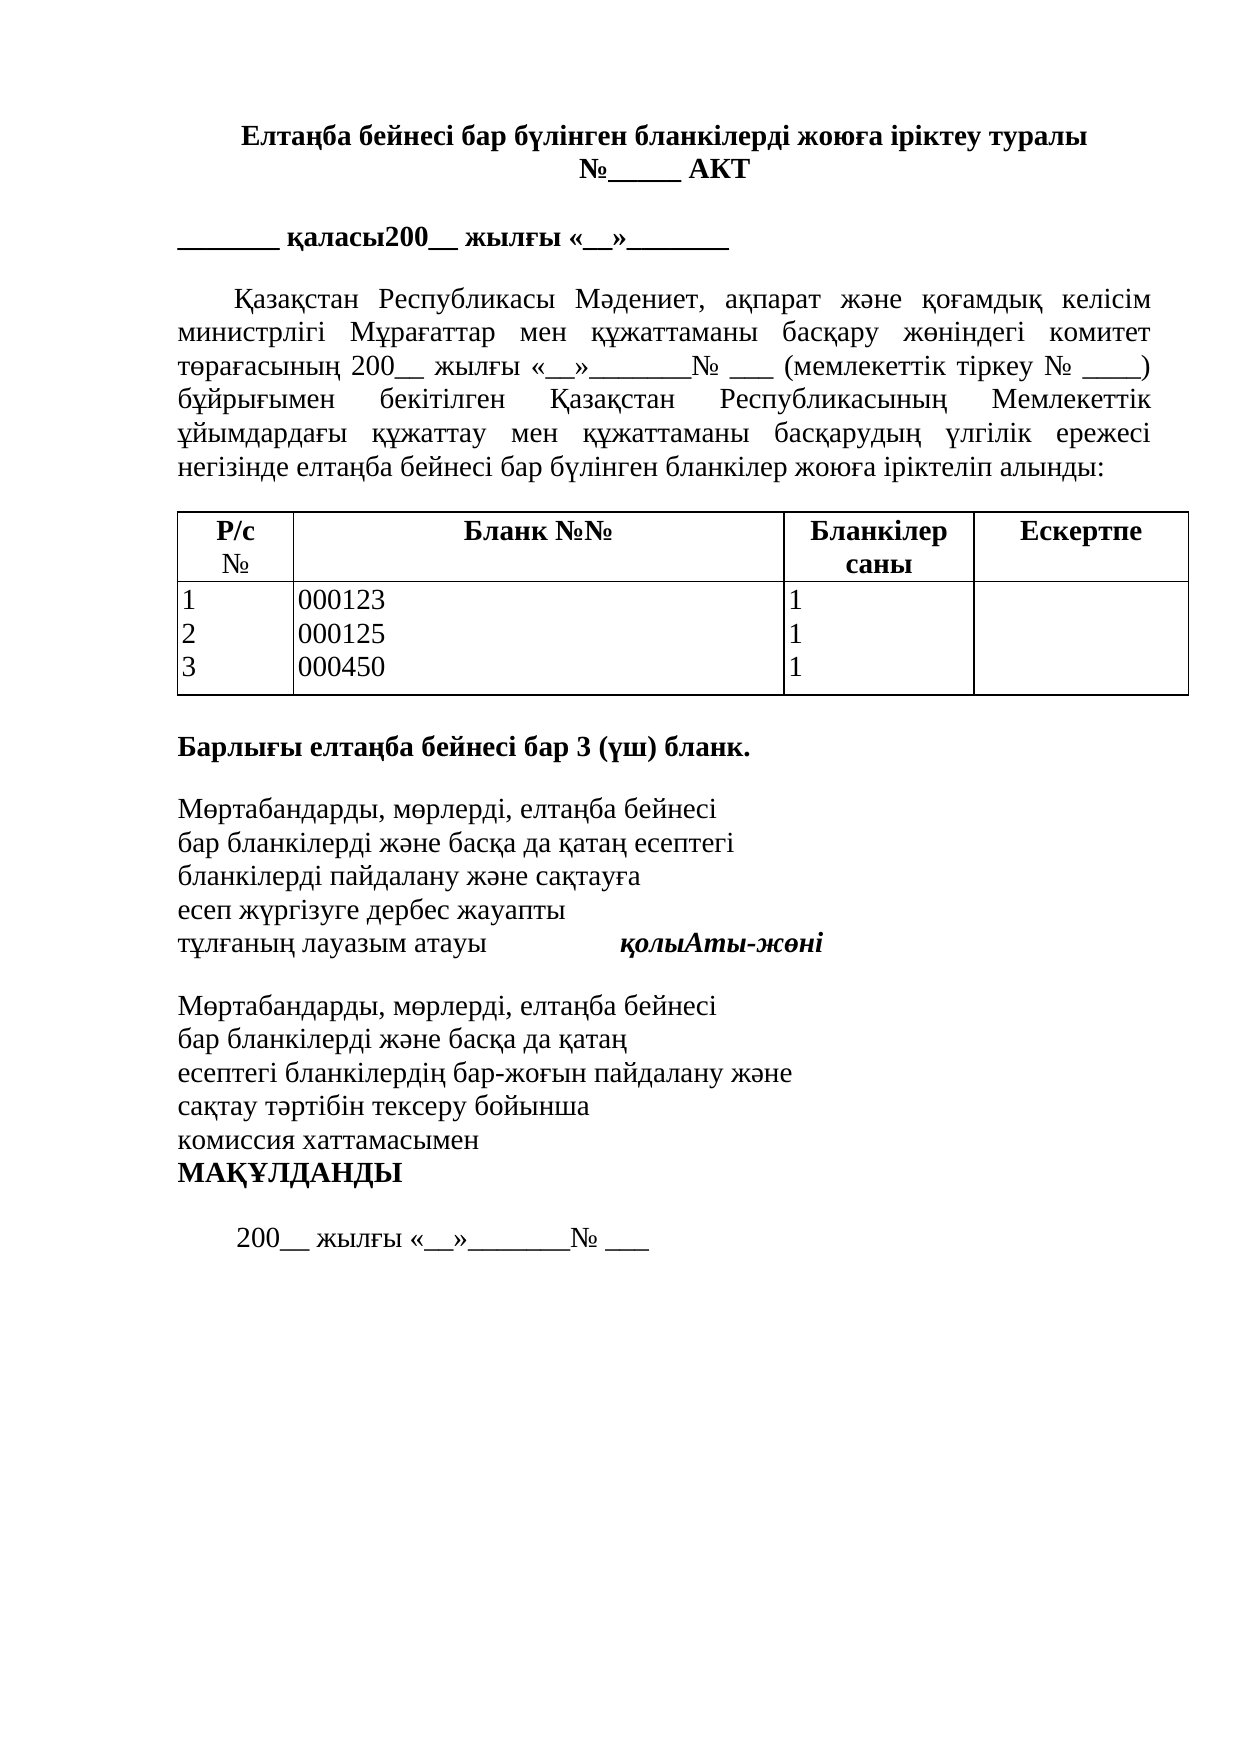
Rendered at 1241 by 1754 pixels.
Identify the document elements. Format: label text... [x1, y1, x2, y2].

table_header Бланк №№ [294, 513, 783, 581]
table_cell 000123 000125 000450 [294, 582, 783, 694]
text Мөртабандарды, мөрлерді, елтаңба бейнесі [177, 791, 1152, 825]
text тұлғаның лауазым атауы қолыАты-жөні [177, 926, 1152, 959]
text бланкілерді пайдалану және сақтауға [177, 858, 1152, 892]
text бар бланкілерді және басқа да қатаң есептегі [177, 825, 1152, 858]
text Барлығы елтаңба бейнесі бар 3 (үш) бланк. [177, 729, 1152, 763]
text бар бланкілерді және басқа да қатаң [177, 1021, 1152, 1055]
text МАҚҰЛДАНДЫ [177, 1156, 1152, 1189]
text есеп жүргізуге дербес жауапты [177, 892, 1152, 926]
text сақтау тәртібін тексеру бойынша [177, 1088, 1152, 1122]
text Қазақстан Республикасы Мәдениет, ақпарат және қоғамдық келісім министрлігі Мұрағаттар мен құжаттаманы басқару жөніндегі комитет төрағасының 200__ жылғы «__»_______№ ___ (мемлекеттік тіркеу № ____) бұйрығымен бекітілген Қазақстан Республикасының Мемлекеттік ұйымдардағы құжаттау мен құжаттаманы басқарудың үлгілік ережесі негізінде елтаңба бейнесі бар бүлінген бланкілер жоюға іріктеліп алынды: [177, 281, 1152, 482]
text Елтаңба бейнесі бар бүлінген бланкілерді жоюға іріктеу туралы [177, 118, 1152, 152]
table_header Ескертпе [975, 513, 1188, 581]
text Мөртабандарды, мөрлерді, елтаңба бейнесі [177, 988, 1152, 1021]
text комиссия хаттамасымен [177, 1122, 1152, 1156]
table_header Бланкілер саны [785, 513, 973, 581]
text _______ қаласы200__ жылғы «__»_______ [177, 219, 1152, 252]
table_cell 1 1 1 [785, 582, 973, 694]
text №_____ АКТ [177, 152, 1152, 185]
text 200__ жылғы «__»_______№ ___ [177, 1220, 1152, 1254]
table_cell [975, 582, 1188, 694]
text есептегі бланкілердің бар-жоғын пайдалану және [177, 1055, 1152, 1088]
table_cell 1 2 3 [178, 582, 293, 694]
table_header Р/с № [178, 513, 293, 581]
